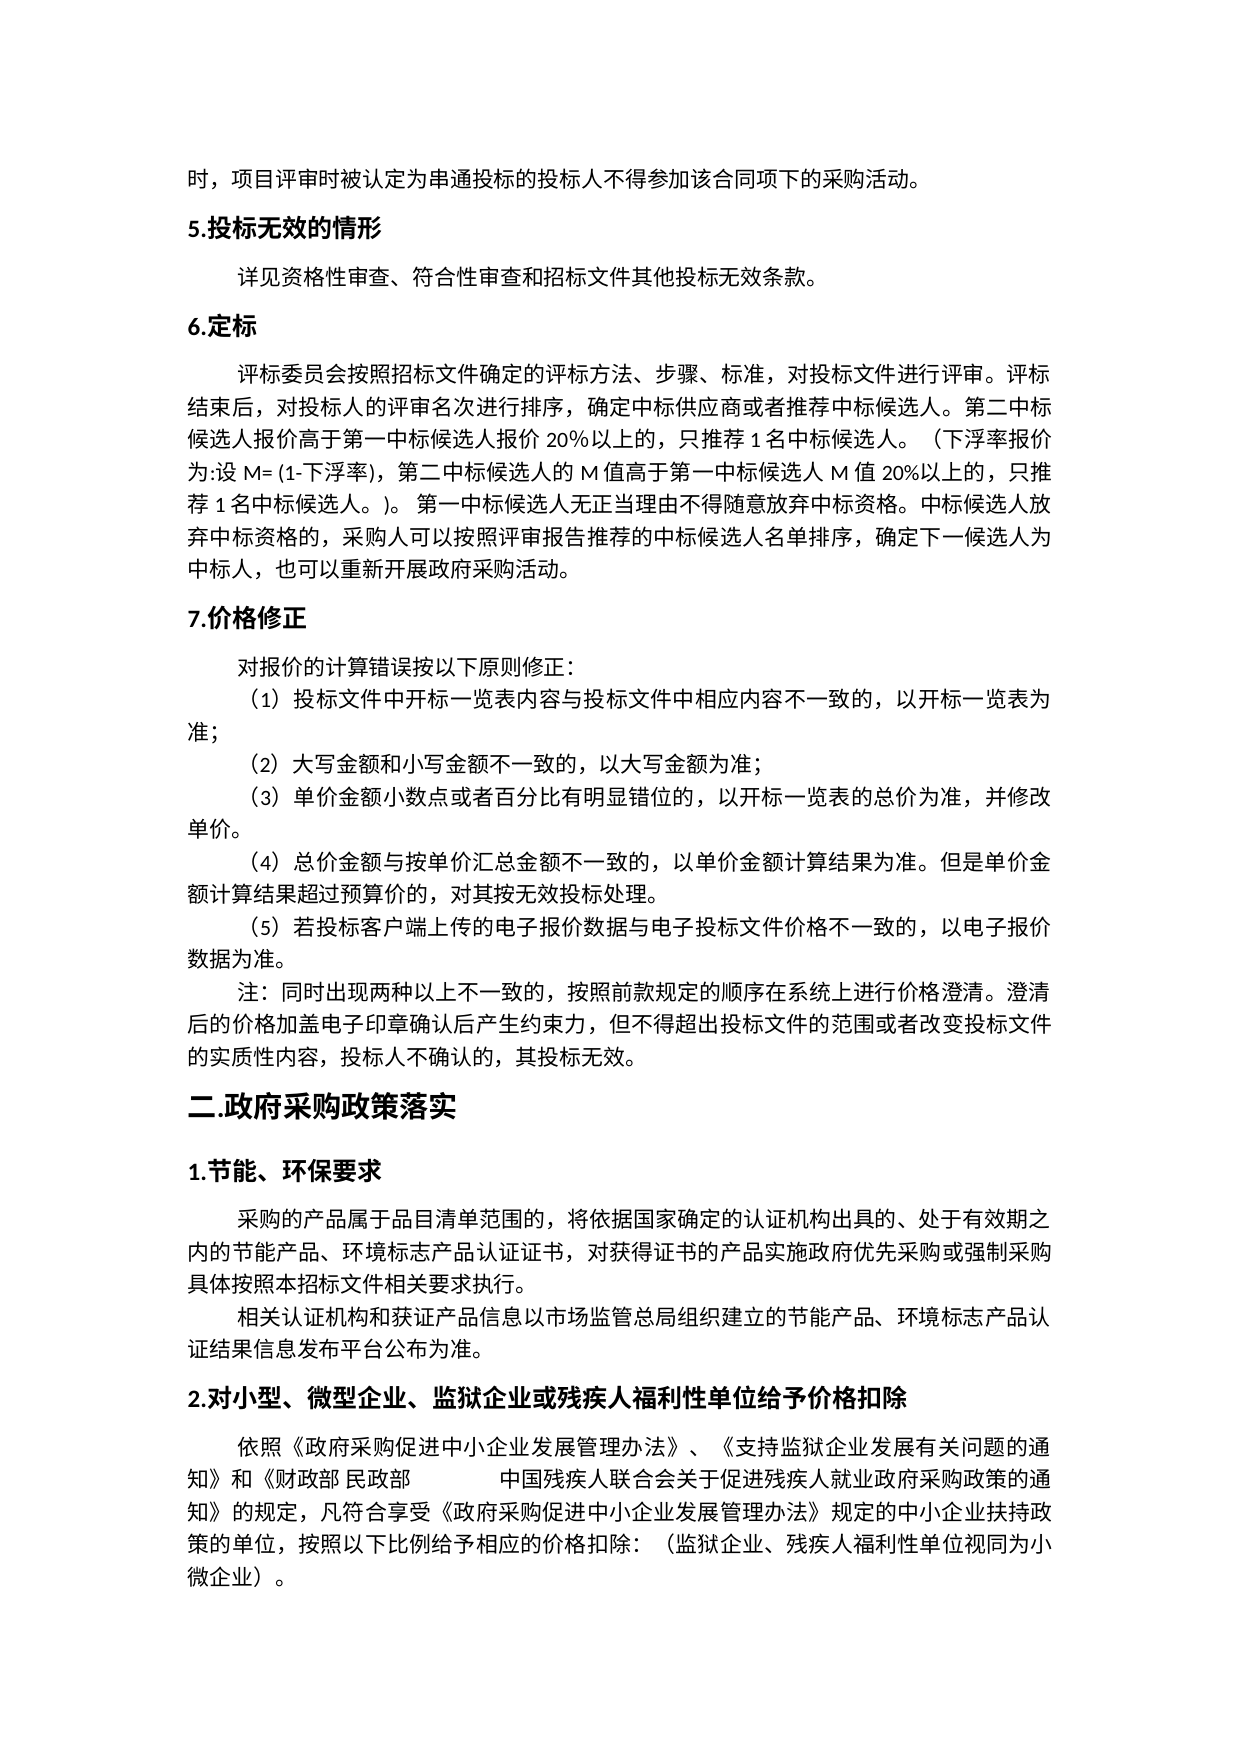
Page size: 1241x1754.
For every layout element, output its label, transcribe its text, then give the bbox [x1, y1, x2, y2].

text 7.价格修正 [187, 584, 1053, 649]
text 二.政府采购政策落实 [187, 1072, 1053, 1137]
text 相关认证机构和获证产品信息以市场监管总局组织建立的节能产品、环境标志产品认证结果信息发布平台公布为准。 [187, 1299, 1053, 1364]
text （2）大写金额和小写金额不一致的，以大写金额为准； [187, 747, 1053, 779]
text 1.节能、环保要求 [187, 1137, 1053, 1202]
text 评标委员会按照招标文件确定的评标方法、步骤、标准，对投标文件进行评审。评标结束后，对投标人的评审名次进行排序，确定中标供应商或者推荐中标候选人。第二中标候选人报价高于第一中标候选人报价20％以上的，只推荐1名中标候选人。（下浮率报价为:设 M= (1-下浮率)，第二中标候选人的 M值高于第一中标候选人 M 值 20%以上的，只推荐 1名中标候选人。)。 第一中标候选人无正当理由不得随意放弃中标资格。中标候选人放弃中标资格的，采购人可以按照评审报告推荐的中标候选人名单排序，确定下一候选人为中标人，也可以重新开展政府采购活动。 [187, 357, 1053, 584]
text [187, 162, 1053, 194]
text （3）单价金额小数点或者百分比有明显错位的，以开标一览表的总价为准，并修改单价。 [187, 779, 1053, 844]
text 5.投标无效的情形 [187, 194, 1053, 259]
text 对报价的计算错误按以下原则修正： [187, 649, 1053, 682]
text 6.定标 [187, 292, 1053, 357]
text 采购的产品属于品目清单范围的，将依据国家确定的认证机构出具的、处于有效期之内的节能产品、环境标志产品认证证书，对获得证书的产品实施政府优先采购或强制采购，具体按照本招标文件相关要求执行。 [187, 1202, 1053, 1299]
text （1）投标文件中开标一览表内容与投标文件中相应内容不一致的，以开标一览表为准； [187, 682, 1053, 747]
text 注：同时出现两种以上不一致的，按照前款规定的顺序在系统上进行价格澄清。澄清后的价格加盖电子印章确认后产生约束力，但不得超出投标文件的范围或者改变投标文件的实质性内容，投标人不确认的，其投标无效。 [187, 974, 1053, 1072]
text （4）总价金额与按单价汇总金额不一致的，以单价金额计算结果为准。但是单价金额计算结果超过预算价的，对其按无效投标处理。 [187, 844, 1053, 909]
text 依照《政府采购促进中小企业发展管理办法》、《支持监狱企业发展有关问题的通知》和《财政部 民政部 中国残疾人联合会关于促进残疾人就业政府采购政策的通知》的规定，凡符合享受《政府采购促进中小企业发展管理办法》规定的中小企业扶持政策的单位，按照以下比例给予相应的价格扣除：（监狱企业、残疾人福利性单位视同为小、微企业）。 [187, 1429, 1053, 1592]
text 详见资格性审查、符合性审查和招标文件其他投标无效条款。 [187, 259, 1053, 292]
text 2.对小型、微型企业、监狱企业或残疾人福利性单位给予价格扣除 [187, 1364, 1053, 1429]
text （5）若投标客户端上传的电子报价数据与电子投标文件价格不一致的，以电子报价数据为准。 [187, 909, 1053, 974]
